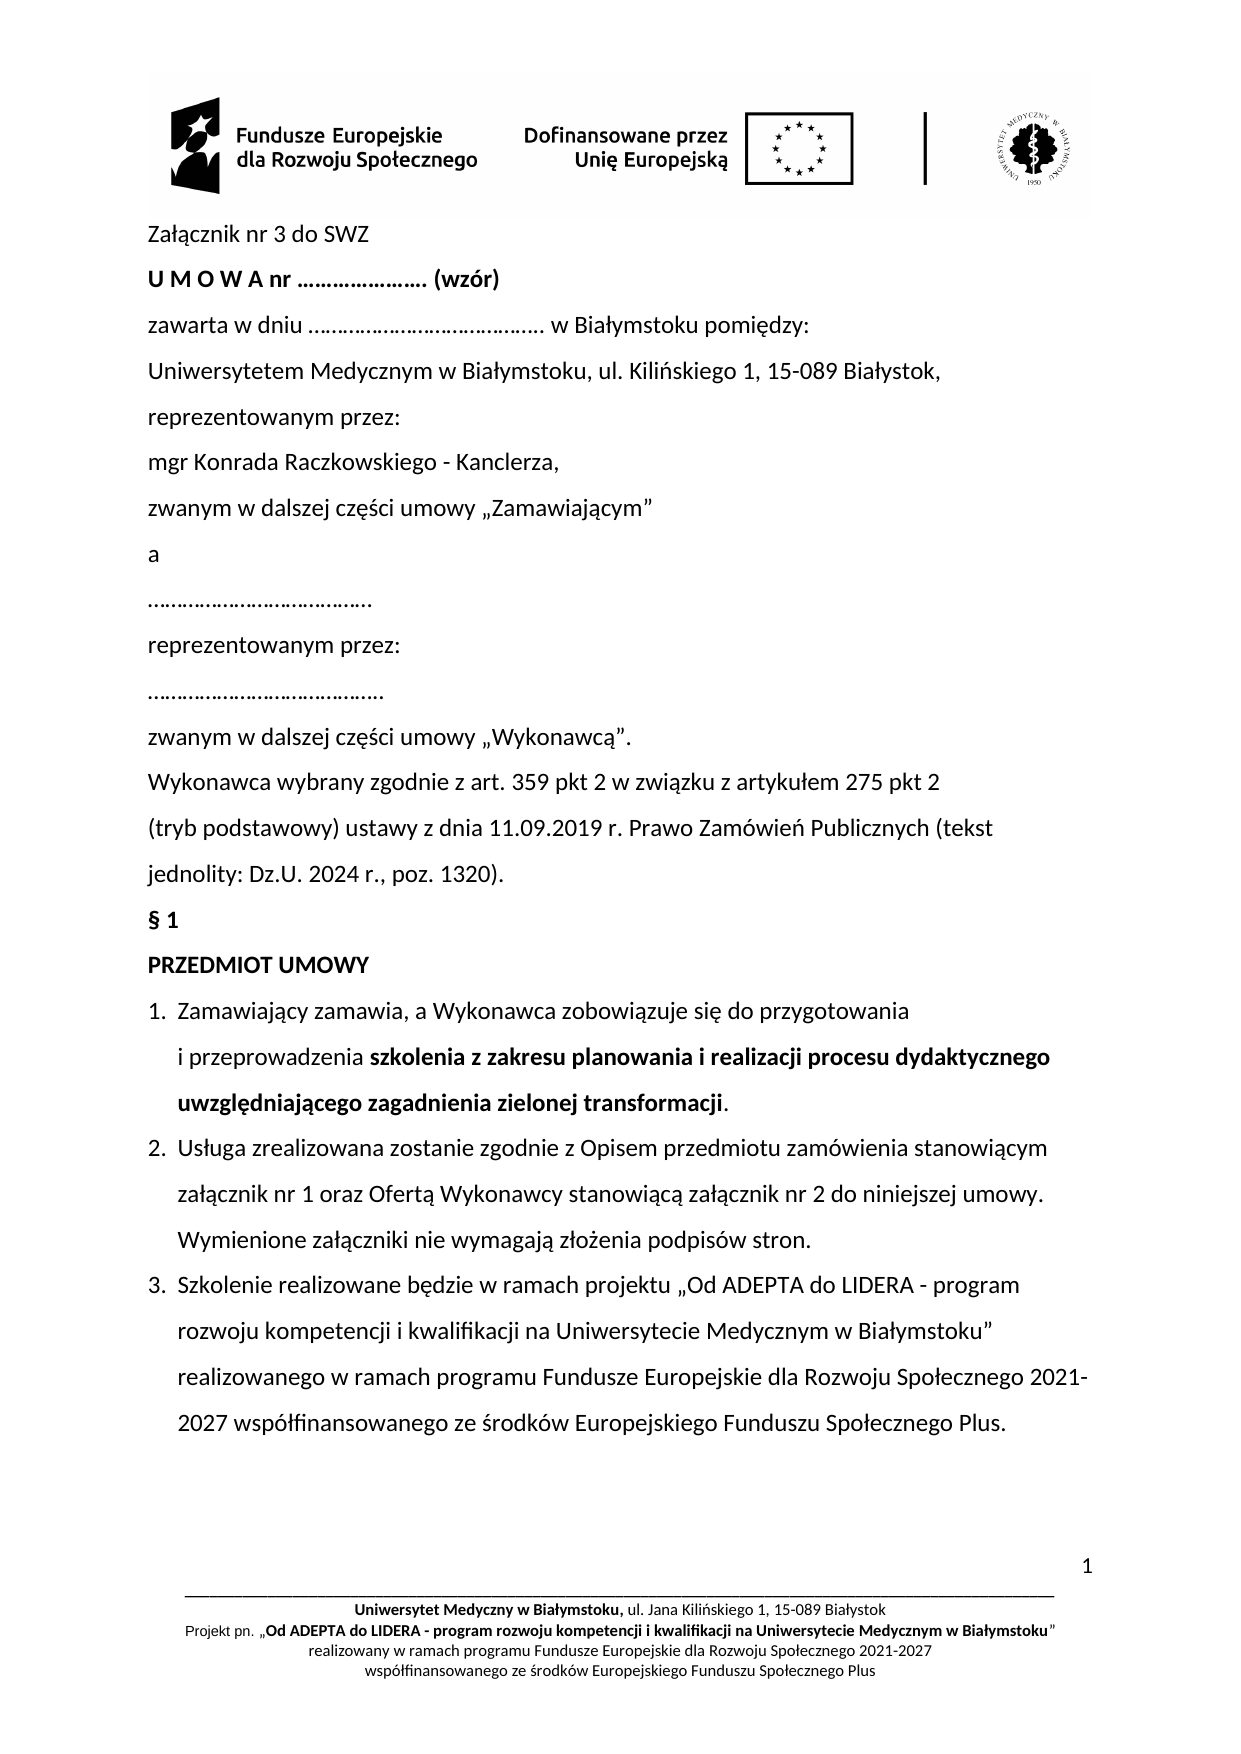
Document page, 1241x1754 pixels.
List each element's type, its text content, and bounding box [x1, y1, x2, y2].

subtitle PRZEDMIOT UMOWY [148, 949, 1093, 980]
subtitle Załącznik nr 3 do SWZ [148, 218, 1093, 248]
picture [147, 73, 1093, 218]
subtitle mgr Konrada Raczkowskiego - Kanclerza, [148, 446, 1093, 477]
subtitle U M O W A nr …………………. (wzór) [148, 263, 1093, 294]
subtitle zawarta w dniu ………………………………….. w Białymstoku pomiędzy: [148, 309, 1093, 340]
subtitle zwanym w dalszej części umowy „Zamawiającym” [148, 492, 1093, 523]
subtitle § 1 [148, 904, 1093, 934]
subtitle Wykonawca wybrany zgodnie z art. 359 pkt 2 w związku z artykułem 275 pkt 2 (tryb podstawowy) ustawy z dnia 11.09.2019 r. Prawo Zamówień Publicznych (tekst jednolity: Dz.U. 2024 r., poz. 1320). [148, 767, 1093, 888]
subtitle zwanym w dalszej części umowy „Wykonawcą”. [148, 721, 1093, 751]
text reprezentowanym przez: [148, 629, 1093, 660]
list Zamawiający zamawia, a Wykonawca zobowiązuje się do przygotowania i przeprowadzenia szkolenia z zakresu planowania i realizacji procesu dydaktycznego uwzględniającego zagadnienia zielonej transformacji. [148, 995, 1093, 1117]
subtitle a [148, 538, 1093, 568]
list Szkolenie realizowane będzie w ramach projektu „Od ADEPTA do LIDERA - program rozwoju kompetencji i kwalifikacji na Uniwersytecie Medycznym w Białymstoku” realizowanego w ramach programu Fundusze Europejskie dla Rozwoju Społecznego 2021-2027 współfinansowanego ze środków Europejskiego Funduszu Społecznego Plus. [148, 1269, 1093, 1437]
list Usługa zrealizowana zostanie zgodnie z Opisem przedmiotu zamówienia stanowiącym załącznik nr 1 oraz Ofertą Wykonawcy stanowiącą załącznik nr 2 do niniejszej umowy. Wymienione załączniki nie wymagają złożenia podpisów stron. [148, 1132, 1093, 1254]
text ………………………………….. [148, 675, 1093, 706]
subtitle Uniwersytetem Medycznym w Białymstoku, ul. Kilińskiego 1, 15-089 Białystok, [148, 355, 1093, 386]
subtitle reprezentowanym przez: [148, 401, 1093, 431]
text ………………………………… [148, 584, 1093, 614]
